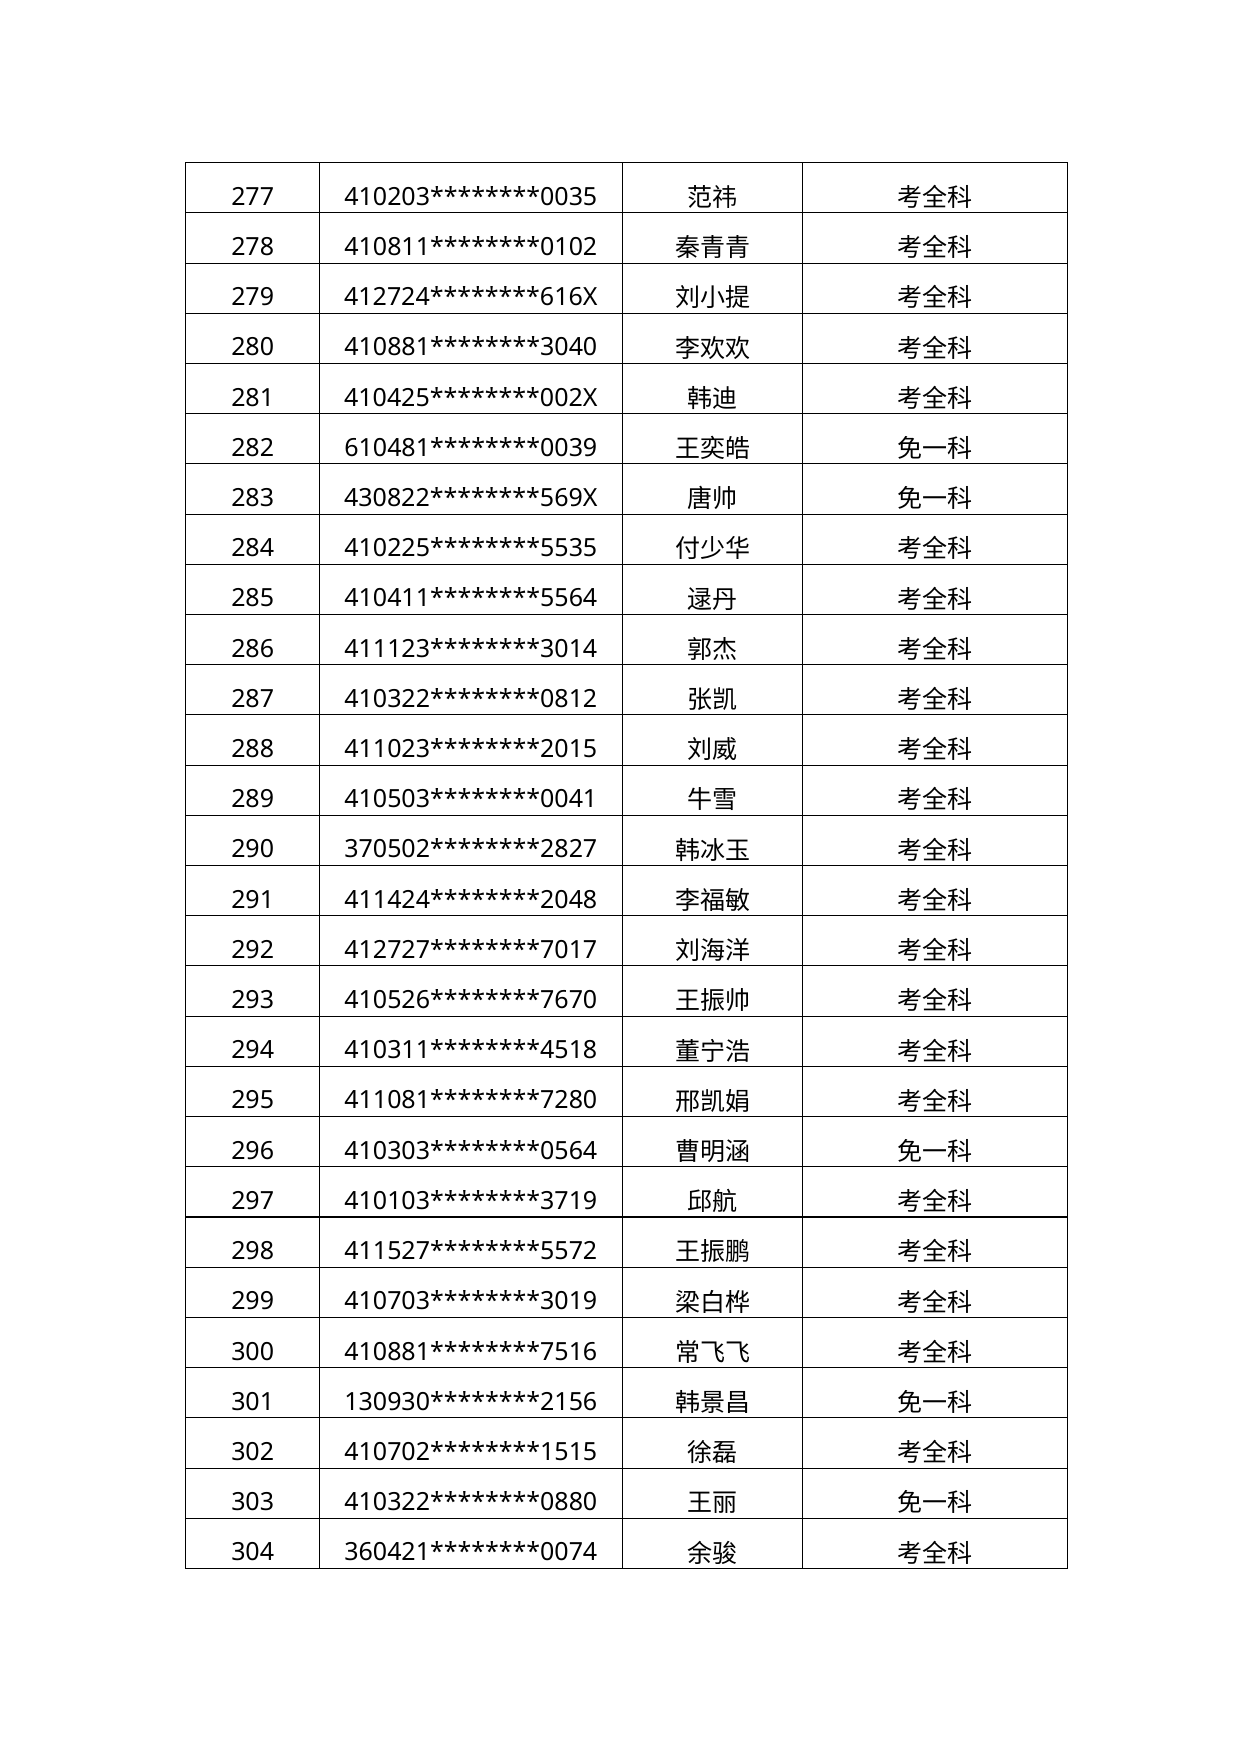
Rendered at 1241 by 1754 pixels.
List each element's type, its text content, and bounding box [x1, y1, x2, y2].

table_cell 考全科 [803, 1017, 1067, 1066]
table_cell 410503********0041 [320, 766, 622, 815]
table_cell 291 [186, 866, 319, 915]
table_cell 410411********5564 [320, 565, 622, 614]
table_cell 免一科 [803, 464, 1067, 513]
table_cell 考全科 [803, 565, 1067, 614]
table_cell 考全科 [803, 766, 1067, 815]
table_cell 430822********569X [320, 464, 622, 513]
table_cell 286 [186, 615, 319, 664]
table_cell 秦青青 [623, 213, 802, 262]
table_cell 292 [186, 916, 319, 965]
table_cell 刘小提 [623, 264, 802, 313]
table_cell 300 [186, 1318, 319, 1367]
table_cell 410881********7516 [320, 1318, 622, 1367]
table_cell 考全科 [803, 1519, 1067, 1568]
table_cell 邱航 [623, 1167, 802, 1216]
table_cell 考全科 [803, 966, 1067, 1016]
table_cell 考全科 [803, 1318, 1067, 1367]
table_cell 免一科 [803, 1469, 1067, 1518]
table_cell 考全科 [803, 1167, 1067, 1216]
table_cell 付少华 [623, 515, 802, 564]
table_cell 610481********0039 [320, 414, 622, 463]
table_cell 410881********3040 [320, 314, 622, 363]
table_cell 韩景昌 [623, 1368, 802, 1417]
table_cell 370502********2827 [320, 816, 622, 865]
table_cell 王丽 [623, 1469, 802, 1518]
table_cell 徐磊 [623, 1418, 802, 1467]
table_cell 288 [186, 715, 319, 764]
table_cell 考全科 [803, 866, 1067, 915]
table_cell 李欢欢 [623, 314, 802, 363]
table_cell 免一科 [803, 1368, 1067, 1417]
table_cell 余骏 [623, 1519, 802, 1568]
table_cell 王振帅 [623, 966, 802, 1016]
table_cell 王振鹏 [623, 1218, 802, 1267]
table_cell 考全科 [803, 1268, 1067, 1317]
table_cell 考全科 [803, 264, 1067, 313]
table_cell 考全科 [803, 916, 1067, 965]
table_cell 412724********616X [320, 264, 622, 313]
table_cell 290 [186, 816, 319, 865]
table_cell 278 [186, 213, 319, 262]
table_cell 410103********3719 [320, 1167, 622, 1216]
table_cell 410526********7670 [320, 966, 622, 1016]
table_cell 289 [186, 766, 319, 815]
table_cell 410702********1515 [320, 1418, 622, 1467]
table_cell 考全科 [803, 213, 1067, 262]
table_cell 梁白桦 [623, 1268, 802, 1317]
table_cell 304 [186, 1519, 319, 1568]
table_cell 邢凯娟 [623, 1067, 802, 1116]
table_cell 410225********5535 [320, 515, 622, 564]
table_cell 301 [186, 1368, 319, 1417]
table_cell 410703********3019 [320, 1268, 622, 1317]
table_cell 范祎 [623, 163, 802, 212]
table_cell 412727********7017 [320, 916, 622, 965]
table_cell 410303********0564 [320, 1117, 622, 1166]
table_cell 常飞飞 [623, 1318, 802, 1367]
table_cell 411424********2048 [320, 866, 622, 915]
table_cell 410425********002X [320, 364, 622, 413]
table_cell 294 [186, 1017, 319, 1066]
table_cell 唐帅 [623, 464, 802, 513]
table_cell 277 [186, 163, 319, 212]
table_cell 296 [186, 1117, 319, 1166]
table_cell 282 [186, 414, 319, 463]
table_cell 刘海洋 [623, 916, 802, 965]
table_cell 免一科 [803, 414, 1067, 463]
table_cell 410322********0880 [320, 1469, 622, 1518]
table_cell 考全科 [803, 1418, 1067, 1467]
table_cell 283 [186, 464, 319, 513]
table_cell 考全科 [803, 816, 1067, 865]
table_cell 韩冰玉 [623, 816, 802, 865]
table_cell 曹明涵 [623, 1117, 802, 1166]
table_cell 韩迪 [623, 364, 802, 413]
table_cell 297 [186, 1167, 319, 1216]
table_cell 285 [186, 565, 319, 614]
table_cell 281 [186, 364, 319, 413]
table_cell 王奕皓 [623, 414, 802, 463]
table_cell 董宁浩 [623, 1017, 802, 1066]
table_cell 张凯 [623, 665, 802, 714]
table_cell 411023********2015 [320, 715, 622, 764]
table_cell 130930********2156 [320, 1368, 622, 1417]
table_cell 284 [186, 515, 319, 564]
table_cell 411527********5572 [320, 1218, 622, 1267]
table_cell 免一科 [803, 1117, 1067, 1166]
table_cell 280 [186, 314, 319, 363]
table_cell 郭杰 [623, 615, 802, 664]
table_cell 牛雪 [623, 766, 802, 815]
table_cell 410203********0035 [320, 163, 622, 212]
table_cell 考全科 [803, 665, 1067, 714]
table_cell 411081********7280 [320, 1067, 622, 1116]
table_cell 考全科 [803, 1067, 1067, 1116]
table_cell 303 [186, 1469, 319, 1518]
table_cell 考全科 [803, 163, 1067, 212]
table_cell 293 [186, 966, 319, 1016]
table_cell 考全科 [803, 515, 1067, 564]
table_cell 考全科 [803, 615, 1067, 664]
table_cell 刘威 [623, 715, 802, 764]
table_cell 考全科 [803, 715, 1067, 764]
table_cell 410322********0812 [320, 665, 622, 714]
table_cell 考全科 [803, 364, 1067, 413]
table_cell 360421********0074 [320, 1519, 622, 1568]
table_cell 295 [186, 1067, 319, 1116]
table_cell 287 [186, 665, 319, 714]
table_cell 279 [186, 264, 319, 313]
table_cell 298 [186, 1218, 319, 1267]
table_cell 411123********3014 [320, 615, 622, 664]
table_cell 410311********4518 [320, 1017, 622, 1066]
table_cell 299 [186, 1268, 319, 1317]
table_cell 考全科 [803, 314, 1067, 363]
table_cell 逯丹 [623, 565, 802, 614]
table_cell 410811********0102 [320, 213, 622, 262]
table_cell 考全科 [803, 1218, 1067, 1267]
table_cell 302 [186, 1418, 319, 1467]
table_cell 李福敏 [623, 866, 802, 915]
